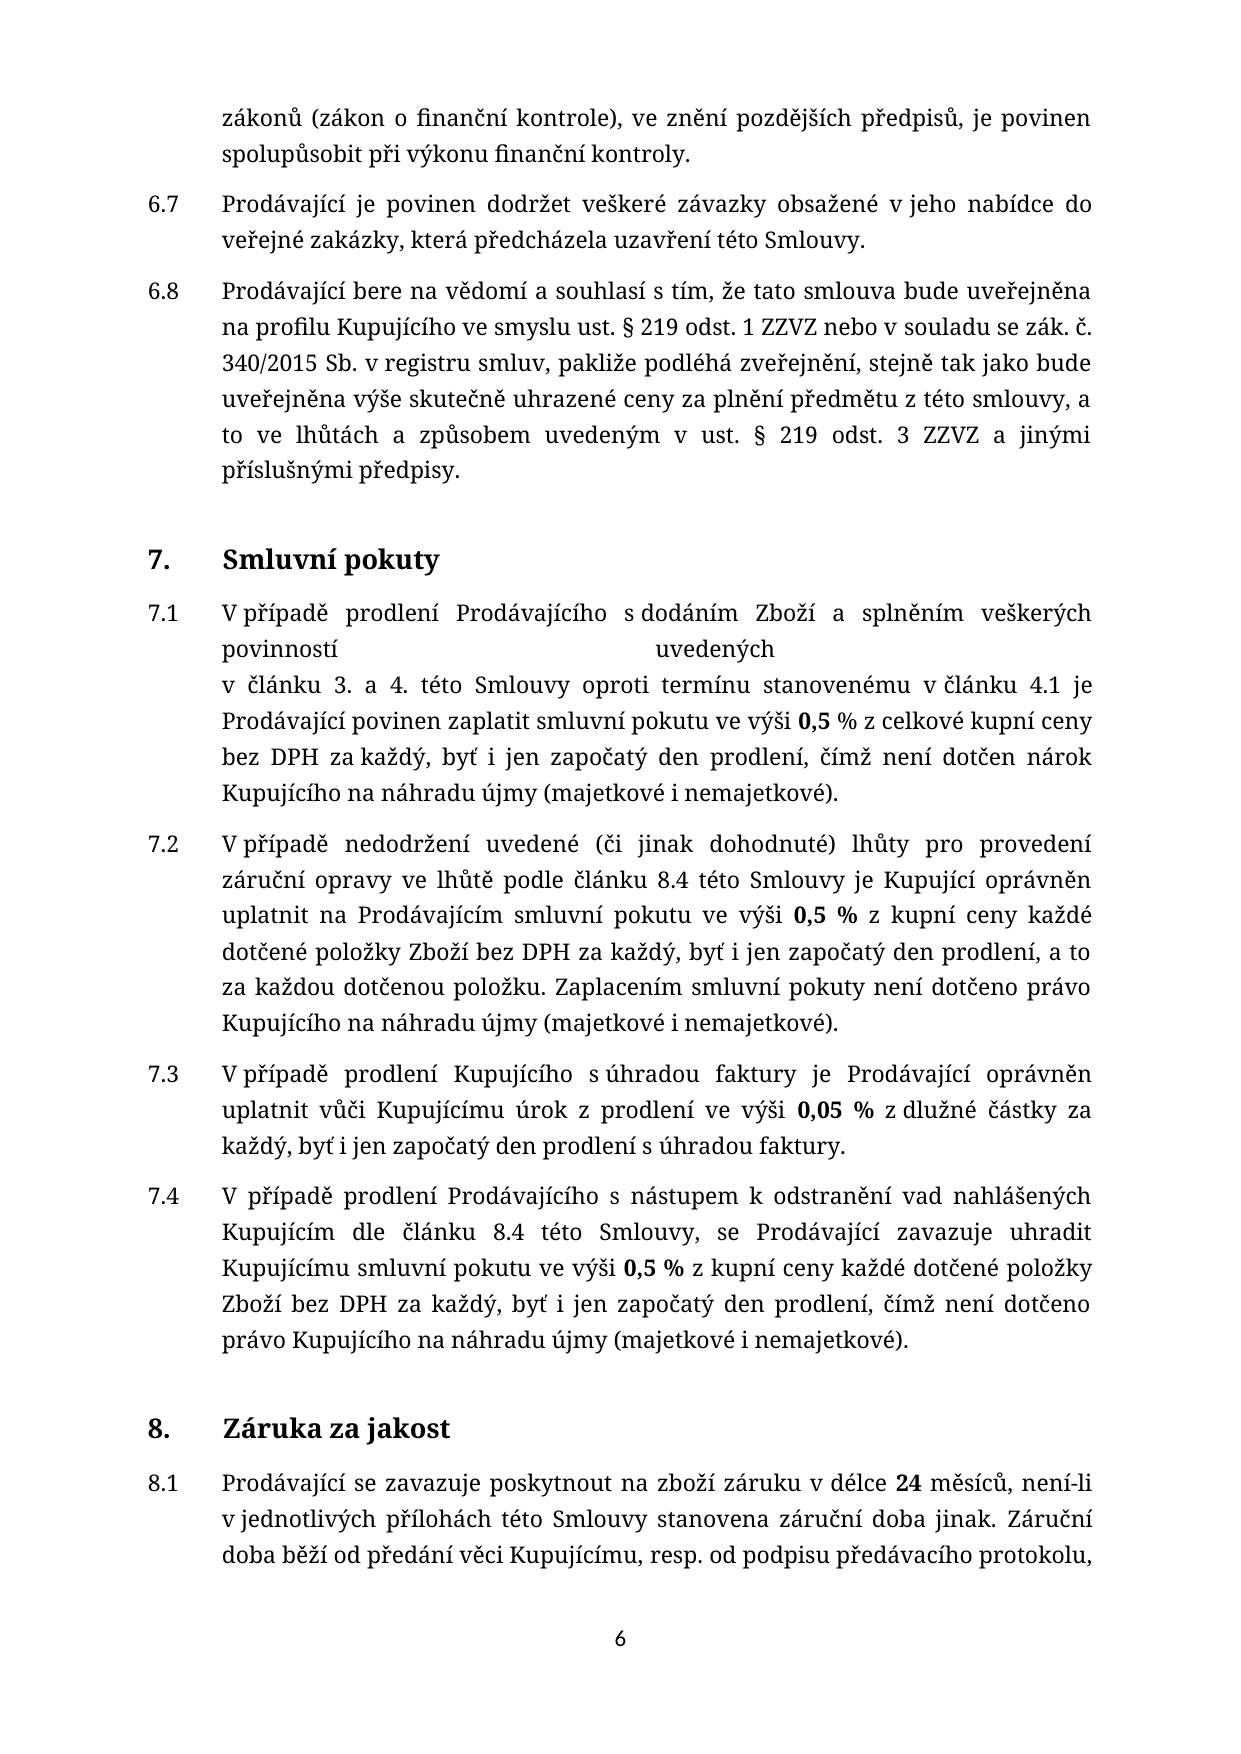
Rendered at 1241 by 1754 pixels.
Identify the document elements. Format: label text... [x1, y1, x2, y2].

list V případě prodlení Prodávajícího s nástupem k odstranění vad nahlášených Kupujícím dle článku 8.4 této Smlouvy, se Prodávající zavazuje uhradit Kupujícímu smluvní pokutu ve výši 0,5 % z kupní ceny každé dotčené položky Zboží bez DPH za každý, byť i jen započatý den prodlení, čímž není dotčeno právo Kupujícího na náhradu újmy (majetkové i nemajetkové). [148, 1180, 1092, 1355]
list V případě prodlení Kupujícího s úhradou faktury je Prodávající oprávněn uplatnit vůči Kupujícímu úrok z prodlení ve výši 0,05 % z dlužné částky za každý, byť i jen započatý den prodlení s úhradou faktury. [148, 1058, 1092, 1161]
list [148, 102, 1092, 169]
list Záruka za jakost [148, 1410, 1092, 1447]
list V případě prodlení Prodávajícího s dodáním Zboží a splněním veškerých povinností uvedených v článku 3. a 4. této Smlouvy oproti termínu stanovenému v článku 4.1 je Prodávající povinen zaplatit smluvní pokutu ve výši 0,5 % z celkové kupní ceny bez DPH za každý, byť i jen započatý den prodlení, čímž není dotčen nárok Kupujícího na náhradu újmy (majetkové i nemajetkové). [148, 597, 1092, 808]
list Prodávající je povinen dodržet veškeré závazky obsažené v jeho nabídce do veřejné zakázky, která předcházela uzavření této Smlouvy. [148, 188, 1092, 256]
list Smluvní pokuty [148, 540, 1092, 577]
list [148, 1467, 1092, 1570]
list Prodávající bere na vědomí a souhlasí s tím, že tato smlouva bude uveřejněna na profilu Kupujícího ve smyslu ust. § 219 odst. 1 ZZVZ nebo v souladu se zák. č. 340/2015 Sb. v registru smluv, pakliže podléhá zveřejnění, stejně tak jako bude uveřejněna výše skutečně uhrazené ceny za plnění předmětu z této smlouvy, a to ve lhůtách a způsobem uvedeným v ust. § 219 odst. 3 ZZVZ a jinými příslušnými předpisy. [148, 275, 1092, 486]
list V případě nedodržení uvedené (či jinak dohodnuté) lhůty pro provedení záruční opravy ve lhůtě podle článku 8.4 této Smlouvy je Kupující oprávněn uplatnit na Prodávajícím smluvní pokutu ve výši 0,5 % z kupní ceny každé dotčené položky Zboží bez DPH za každý, byť i jen započatý den prodlení, a to za každou dotčenou položku. Zaplacením smluvní pokuty není dotčeno právo Kupujícího na náhradu újmy (majetkové i nemajetkové). [148, 828, 1092, 1038]
